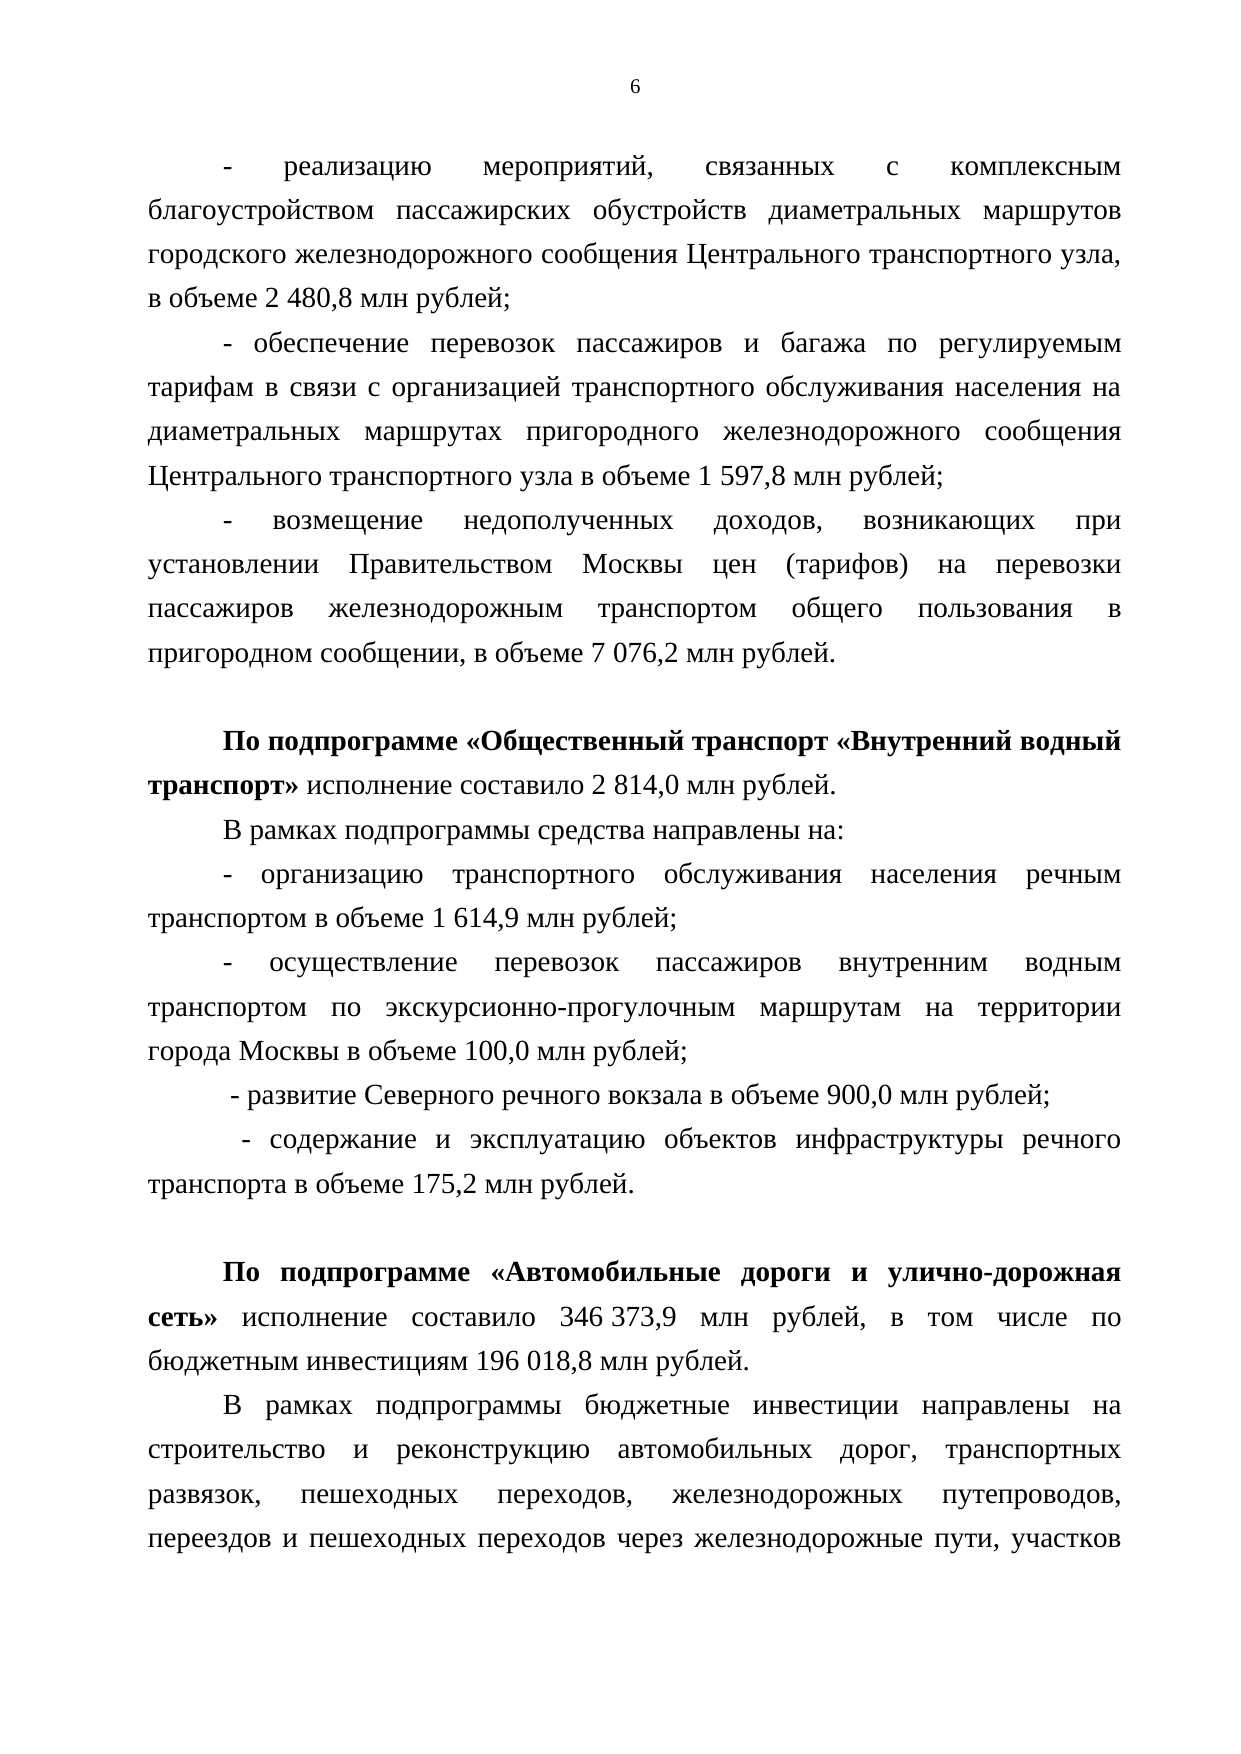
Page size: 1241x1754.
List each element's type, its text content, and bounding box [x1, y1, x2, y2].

text - реализацию мероприятий, связанных с комплексным благоустройством пассажирских обустройств диаметральных маршрутов городского железнодорожного сообщения Центрального транспортного узла, в объеме 2 480,8 млн рублей; [148, 148, 1122, 314]
text - обеспечение перевозок пассажиров и багажа по регулируемым тарифам в связи с организацией транспортного обслуживания населения на диаметральных маршрутах пригородного железнодорожного сообщения Центрального транспортного узла в объеме 1 597,8 млн рублей; [148, 325, 1122, 491]
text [148, 1387, 1122, 1554]
text По подпрограмме «Общественный транспорт «Внутренний водный транспорт» исполнение составило 2 814,0 млн рублей. [148, 723, 1122, 801]
text - возмещение недополученных доходов, возникающих при установлении Правительством Москвы цен (тарифов) на перевозки пассажиров железнодорожным транспортом общего пользования в пригородном сообщении, в объеме 7 076,2 млн рублей. [148, 502, 1122, 668]
text В рамках подпрограммы средства направлены на: [148, 812, 1122, 845]
text - содержание и эксплуатацию объектов инфраструктуры речного транспорта в объеме 175,2 млн рублей. [148, 1122, 1122, 1199]
text - развитие Северного речного вокзала в объеме 900,0 млн рублей; [148, 1077, 1122, 1111]
text По подпрограмме «Автомобильные дороги и улично-дорожная сеть» исполнение составило 346 373,9 млн рублей, в том числе по бюджетным инвестициям 196 018,8 млн рублей. [148, 1254, 1122, 1377]
text - организацию транспортного обслуживания населения речным транспортом в объеме 1 614,9 млн рублей; [148, 856, 1122, 934]
text - осуществление перевозок пассажиров внутренним водным транспортом по экскурсионно-прогулочным маршрутам на территории города Москвы в объеме 100,0 млн рублей; [148, 944, 1122, 1067]
